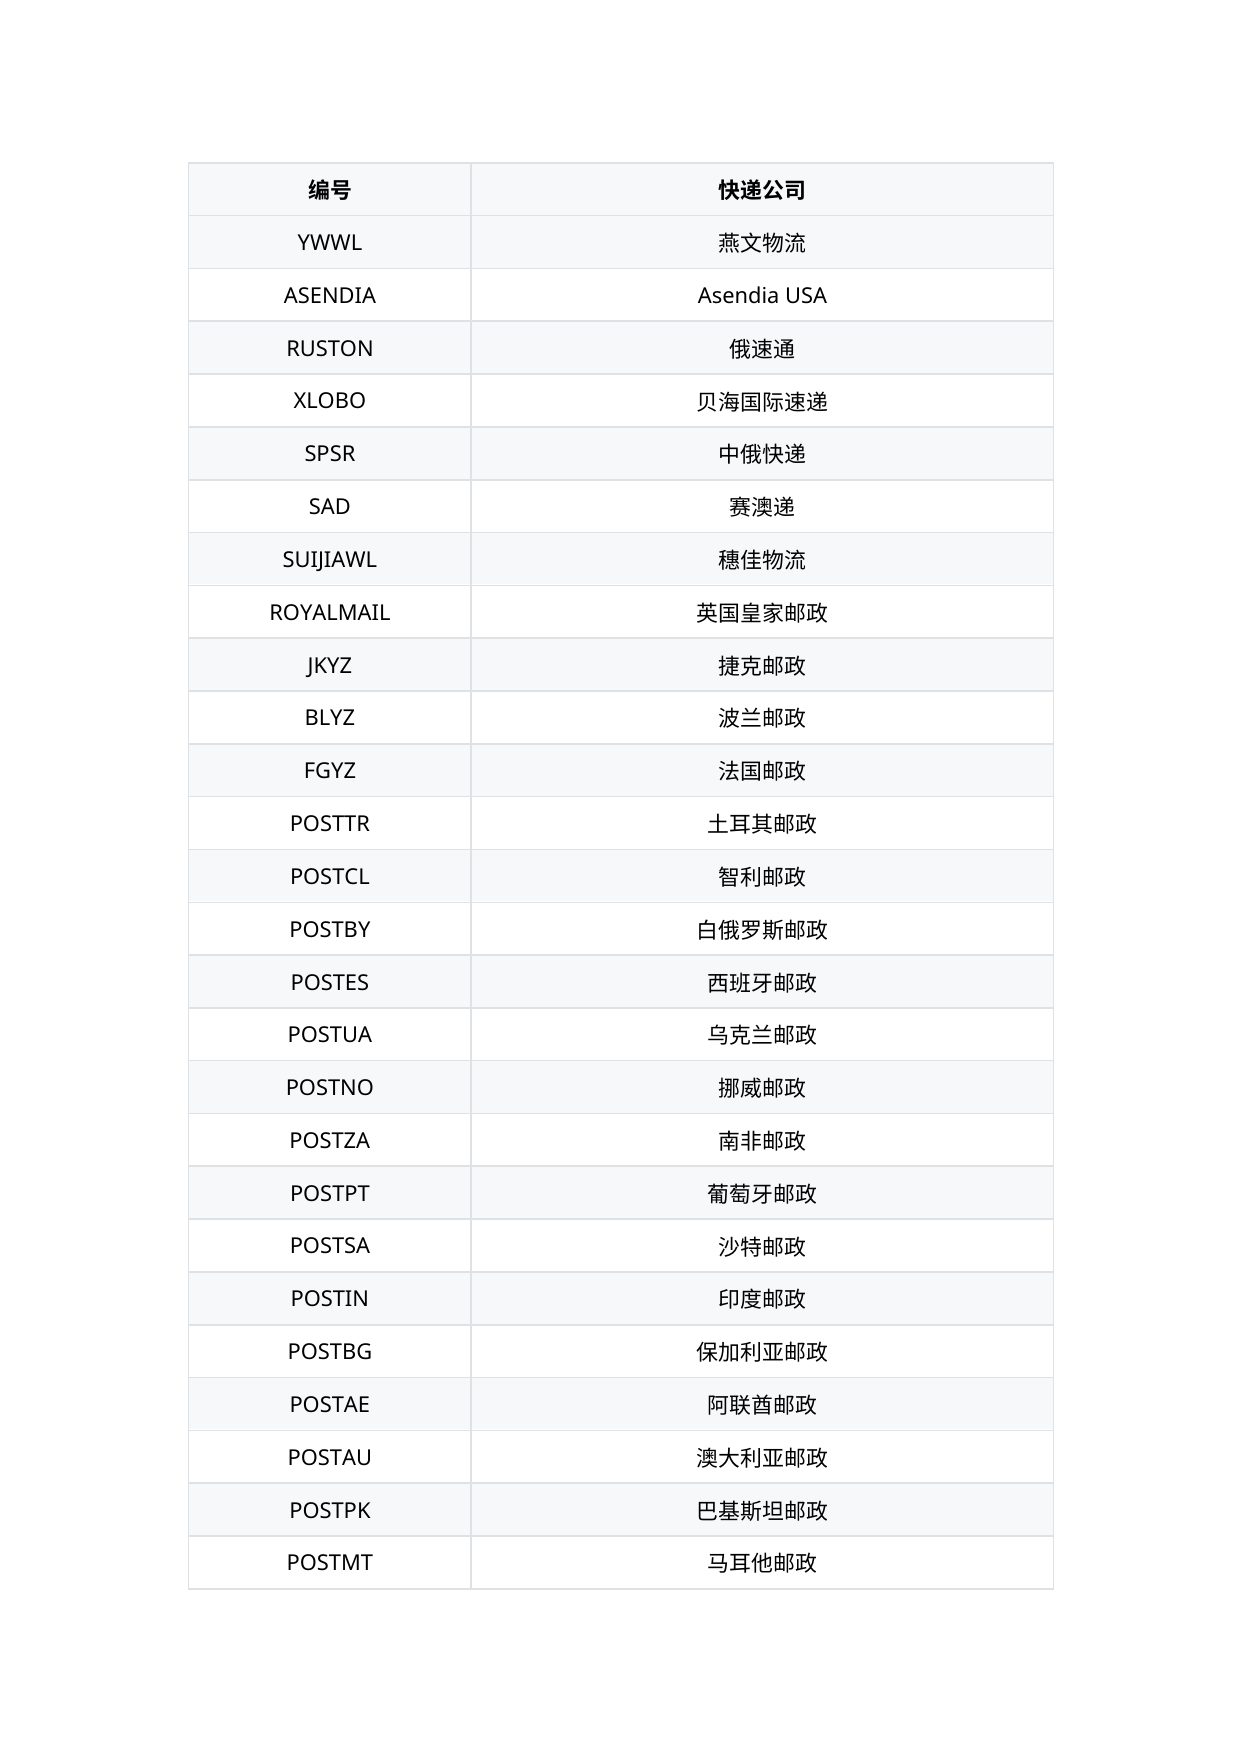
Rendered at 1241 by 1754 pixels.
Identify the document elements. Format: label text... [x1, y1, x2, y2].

table_cell 捷克邮政 [472, 639, 1053, 690]
table_cell SPSR [189, 428, 470, 479]
table_cell 波兰邮政 [472, 692, 1053, 743]
table_cell XLOBO [189, 375, 470, 426]
table_cell JKYZ [189, 639, 470, 690]
table_cell POSTUA [189, 1009, 470, 1060]
table_cell POSTAU [189, 1431, 470, 1482]
table_cell 中俄快递 [472, 428, 1053, 479]
table_cell 巴基斯坦邮政 [472, 1484, 1053, 1535]
table_cell 燕文物流 [472, 216, 1053, 268]
table_cell POSTSA [189, 1220, 470, 1271]
table_cell 贝海国际速递 [472, 375, 1053, 426]
table_cell 赛澳递 [472, 481, 1053, 532]
table_cell 澳大利亚邮政 [472, 1431, 1053, 1482]
table_cell YWWL [189, 216, 470, 268]
table_cell 南非邮政 [472, 1114, 1053, 1165]
table_cell POSTTR [189, 797, 470, 848]
table_cell 葡萄牙邮政 [472, 1167, 1053, 1218]
table_cell SUIJIAWL [189, 533, 470, 584]
table_cell 俄速通 [472, 322, 1053, 373]
table_cell POSTZA [189, 1114, 470, 1165]
table_cell POSTIN [189, 1273, 470, 1324]
table_cell 挪威邮政 [472, 1061, 1053, 1113]
table_cell BLYZ [189, 692, 470, 743]
table_cell 阿联酋邮政 [472, 1378, 1053, 1429]
table_cell 智利邮政 [472, 850, 1053, 901]
table_cell POSTCL [189, 850, 470, 901]
table_cell POSTBY [189, 903, 470, 954]
table_cell POSTAE [189, 1378, 470, 1429]
table_cell Asendia USA [472, 269, 1053, 320]
table_cell RUSTON [189, 322, 470, 373]
table_cell 乌克兰邮政 [472, 1009, 1053, 1060]
table_cell 法国邮政 [472, 745, 1053, 796]
table_cell 穗佳物流 [472, 533, 1053, 584]
table_cell 保加利亚邮政 [472, 1326, 1053, 1377]
table_cell POSTPK [189, 1484, 470, 1535]
table_cell 沙特邮政 [472, 1220, 1053, 1271]
table_cell 印度邮政 [472, 1273, 1053, 1324]
table_cell ASENDIA [189, 269, 470, 320]
table_cell FGYZ [189, 745, 470, 796]
table_cell 土耳其邮政 [472, 797, 1053, 848]
table_cell 白俄罗斯邮政 [472, 903, 1053, 954]
table_cell 西班牙邮政 [472, 956, 1053, 1007]
table_cell POSTNO [189, 1061, 470, 1113]
table_cell 英国皇家邮政 [472, 586, 1053, 637]
table_cell 马耳他邮政 [472, 1537, 1053, 1588]
table_cell SAD [189, 481, 470, 532]
table_cell ROYALMAIL [189, 586, 470, 637]
table_cell POSTBG [189, 1326, 470, 1377]
table_header 编号 [189, 164, 470, 215]
table_cell POSTES [189, 956, 470, 1007]
table_cell POSTPT [189, 1167, 470, 1218]
table_cell POSTMT [189, 1537, 470, 1588]
table_header 快递公司 [472, 164, 1053, 215]
